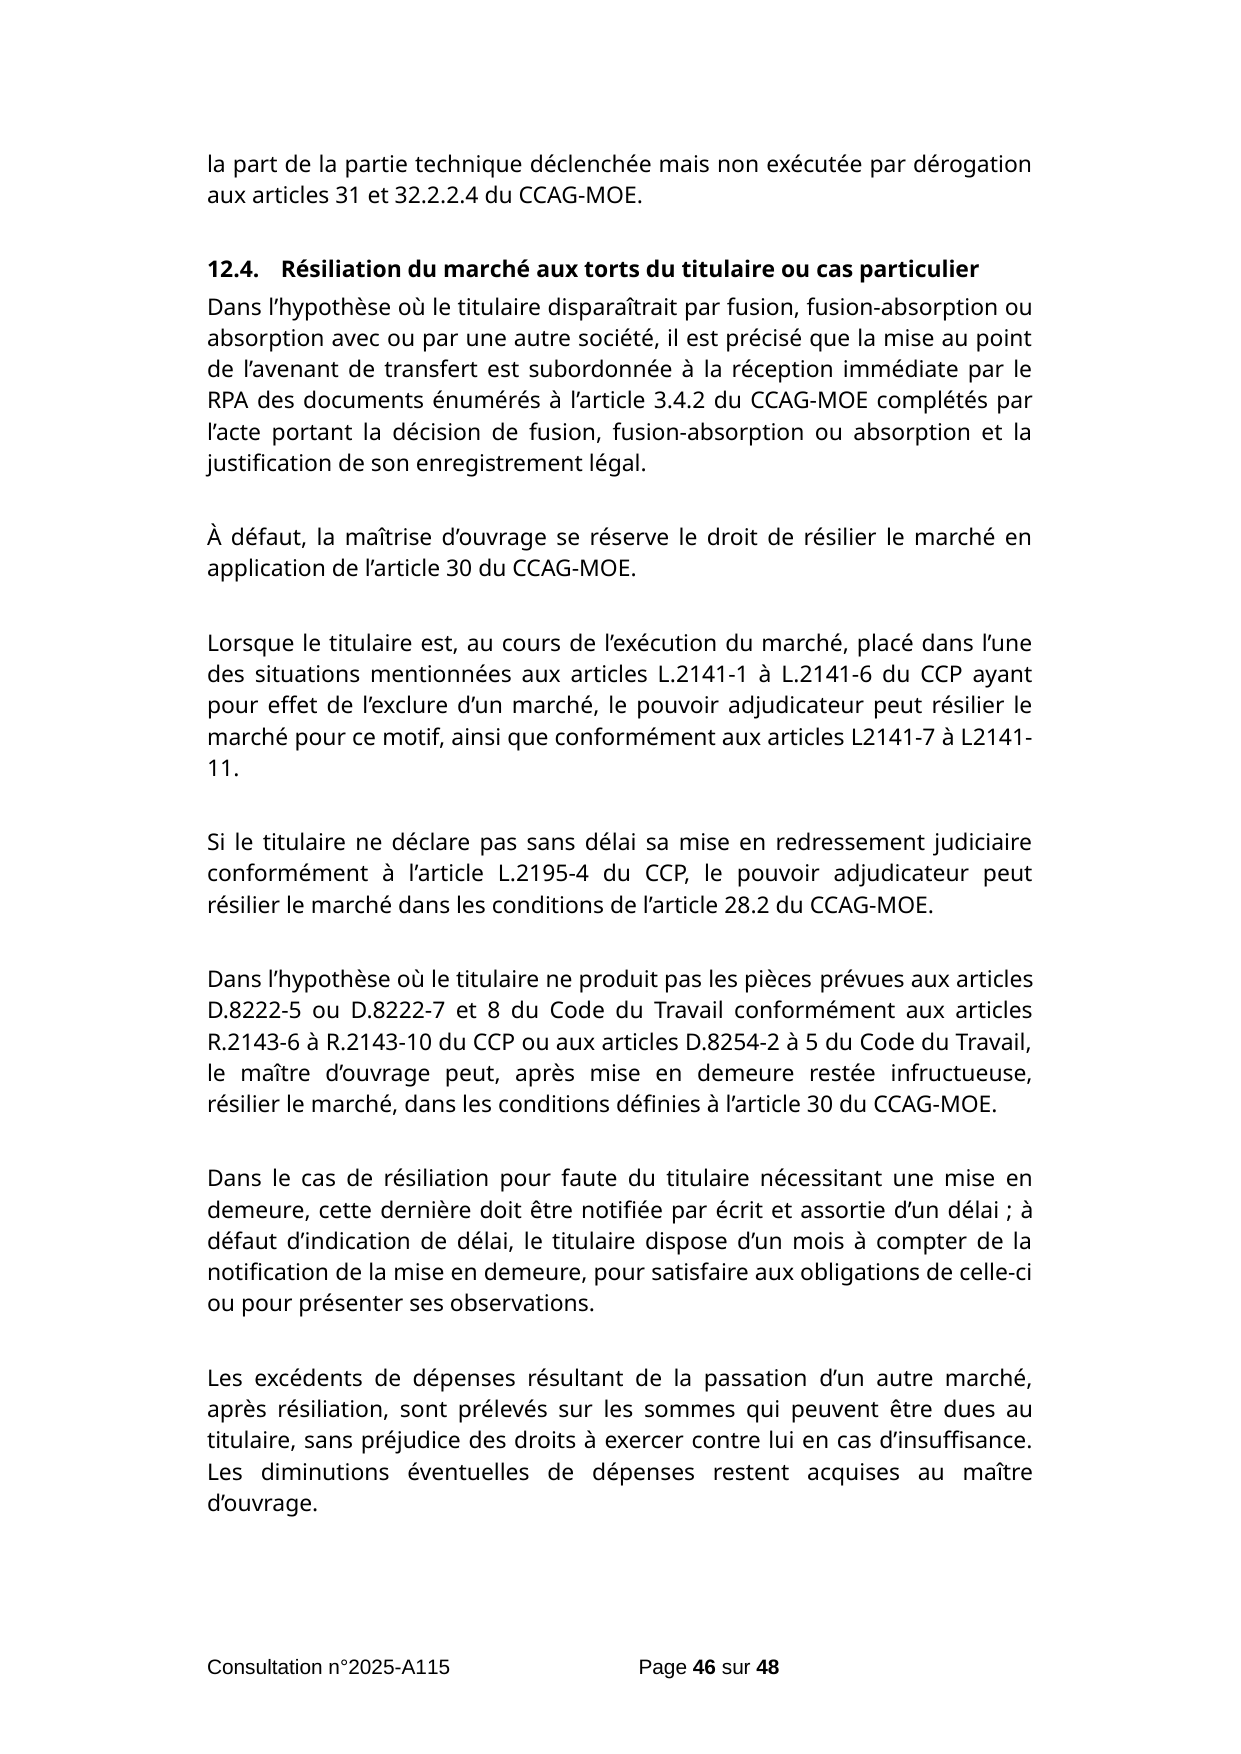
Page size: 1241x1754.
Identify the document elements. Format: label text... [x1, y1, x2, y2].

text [207, 148, 1033, 210]
text Lorsque le titulaire est, au cours de l’exécution du marché, placé dans l’une des situations mentionnées aux articles L.2141-1 à L.2141-6 du CCP ayant pour effet de l’exclure d’un marché, le pouvoir adjudicateur peut résilier le marché pour ce motif, ainsi que conformément aux articles L2141-7 à L2141-11. [207, 627, 1033, 783]
text Si le titulaire ne déclare pas sans délai sa mise en redressement judiciaire conformément à l’article L.2195-4 du CCP, le pouvoir adjudicateur peut résilier le marché dans les conditions de l’article 28.2 du CCAG-MOE. [207, 826, 1033, 920]
text Dans l’hypothèse où le titulaire ne produit pas les pièces prévues aux articles D.8222-5 ou D.8222-7 et 8 du Code du Travail conformément aux articles R.2143-6 à R.2143-10 du CCP ou aux articles D.8254-2 à 5 du Code du Travail, le maître d’ouvrage peut, après mise en demeure restée infructueuse, résilier le marché, dans les conditions définies à l’article 30 du CCAG-MOE. [207, 963, 1033, 1119]
text Les excédents de dépenses résultant de la passation d’un autre marché, après résiliation, sont prélevés sur les sommes qui peuvent être dues au titulaire, sans préjudice des droits à exercer contre lui en cas d’insuffisance. Les diminutions éventuelles de dépenses restent acquises au maître d’ouvrage. [207, 1362, 1033, 1518]
text Dans le cas de résiliation pour faute du titulaire nécessitant une mise en demeure, cette dernière doit être notifiée par écrit et assortie d’un délai ; à défaut d’indication de délai, le titulaire dispose d’un mois à compter de la notification de la mise en demeure, pour satisfaire aux obligations de celle-ci ou pour présenter ses observations. [207, 1162, 1033, 1319]
text À défaut, la maîtrise d’ouvrage se réserve le droit de résilier le marché en application de l’article 30 du CCAG-MOE. [207, 521, 1033, 584]
text Dans l’hypothèse où le titulaire disparaîtrait par fusion, fusion-absorption ou absorption avec ou par une autre société, il est précisé que la mise au point de l’avenant de transfert est subordonnée à la réception immédiate par le RPA des documents énumérés à l’article 3.4.2 du CCAG-MOE complétés par l’acte portant la décision de fusion, fusion-absorption ou absorption et la justification de son enregistrement légal. [207, 291, 1033, 478]
list Résiliation du marché aux torts du titulaire ou cas particulier [207, 253, 1033, 284]
